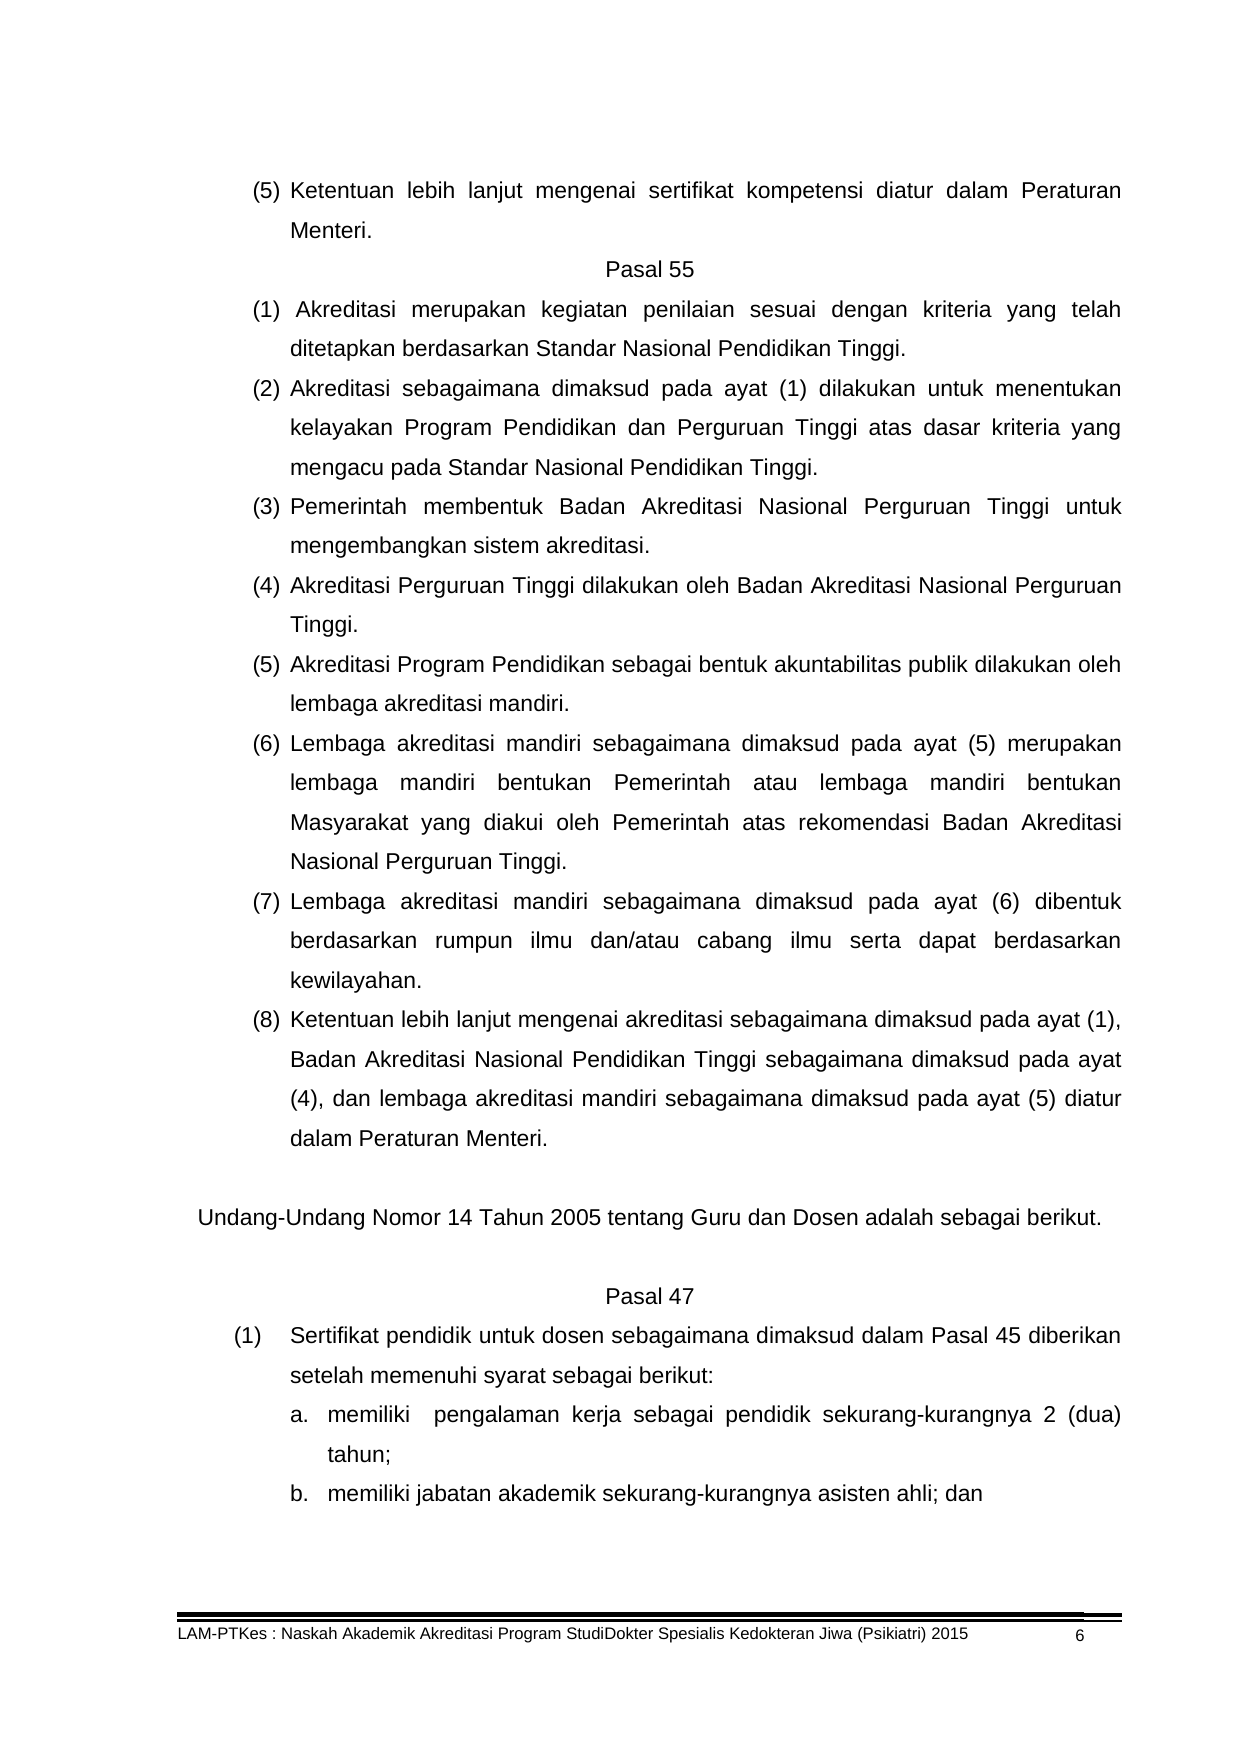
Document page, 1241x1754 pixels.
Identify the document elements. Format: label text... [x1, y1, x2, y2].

text (2) Akreditasi sebagaimana dimaksud pada ayat (1) dilakukan untuk menentukan kelayakan Program Pendidikan dan Perguruan Tinggi atas dasar kriteria yang mengacu pada Standar Nasional Pendidikan Tinggi. [252, 374, 1122, 480]
text (1) Akreditasi merupakan kegiatan penilaian sesuai dengan kriteria yang telah ditetapkan berdasarkan Standar Nasional Pendidikan Tinggi. [252, 296, 1122, 361]
text Undang-Undang Nomor 14 Tahun 2005 tentang Guru dan Dosen adalah sebagai berikut. [177, 1204, 1122, 1230]
text (5) Akreditasi Program Pendidikan sebagai bentuk akuntabilitas publik dilakukan oleh lembaga akreditasi mandiri. [252, 651, 1122, 717]
text (7) Lembaga akreditasi mandiri sebagaimana dimaksud pada ayat (6) dibentuk berdasarkan rumpun ilmu dan/atau cabang ilmu serta dapat berdasarkan kewilayahan. [252, 888, 1122, 993]
list Sertifikat pendidik untuk dosen sebagaimana dimaksud dalam Pasal 45 diberikan setelah memenuhi syarat sebagai berikut: [233, 1322, 1122, 1388]
list memiliki jabatan akademik sekurang-kurangnya asisten ahli; dan [290, 1480, 1122, 1506]
text (3) Pemerintah membentuk Badan Akreditasi Nasional Perguruan Tinggi untuk mengembangkan sistem akreditasi. [252, 493, 1122, 559]
text Pasal 47 [177, 1283, 1122, 1309]
list memiliki pengalaman kerja sebagai pendidik sekurang-kurangnya 2 (dua) tahun; [290, 1401, 1122, 1467]
text (4) Akreditasi Perguruan Tinggi dilakukan oleh Badan Akreditasi Nasional Perguruan Tinggi. [252, 572, 1122, 638]
text (8) Ketentuan lebih lanjut mengenai akreditasi sebagaimana dimaksud pada ayat (1), Badan Akreditasi Nasional Pendidikan Tinggi sebagaimana dimaksud pada ayat (4), dan lembaga akreditasi mandiri sebagaimana dimaksud pada ayat (5) diatur dalam Peraturan Menteri. [252, 1006, 1122, 1151]
text (6) Lembaga akreditasi mandiri sebagaimana dimaksud pada ayat (5) merupakan lembaga mandiri bentukan Pemerintah atau lembaga mandiri bentukan Masyarakat yang diakui oleh Pemerintah atas rekomendasi Badan Akreditasi Nasional Perguruan Tinggi. [252, 730, 1122, 875]
text (5) Ketentuan lebih lanjut mengenai sertifikat kompetensi diatur dalam Peraturan Menteri. [252, 177, 1122, 243]
text Pasal 55 [177, 256, 1122, 282]
